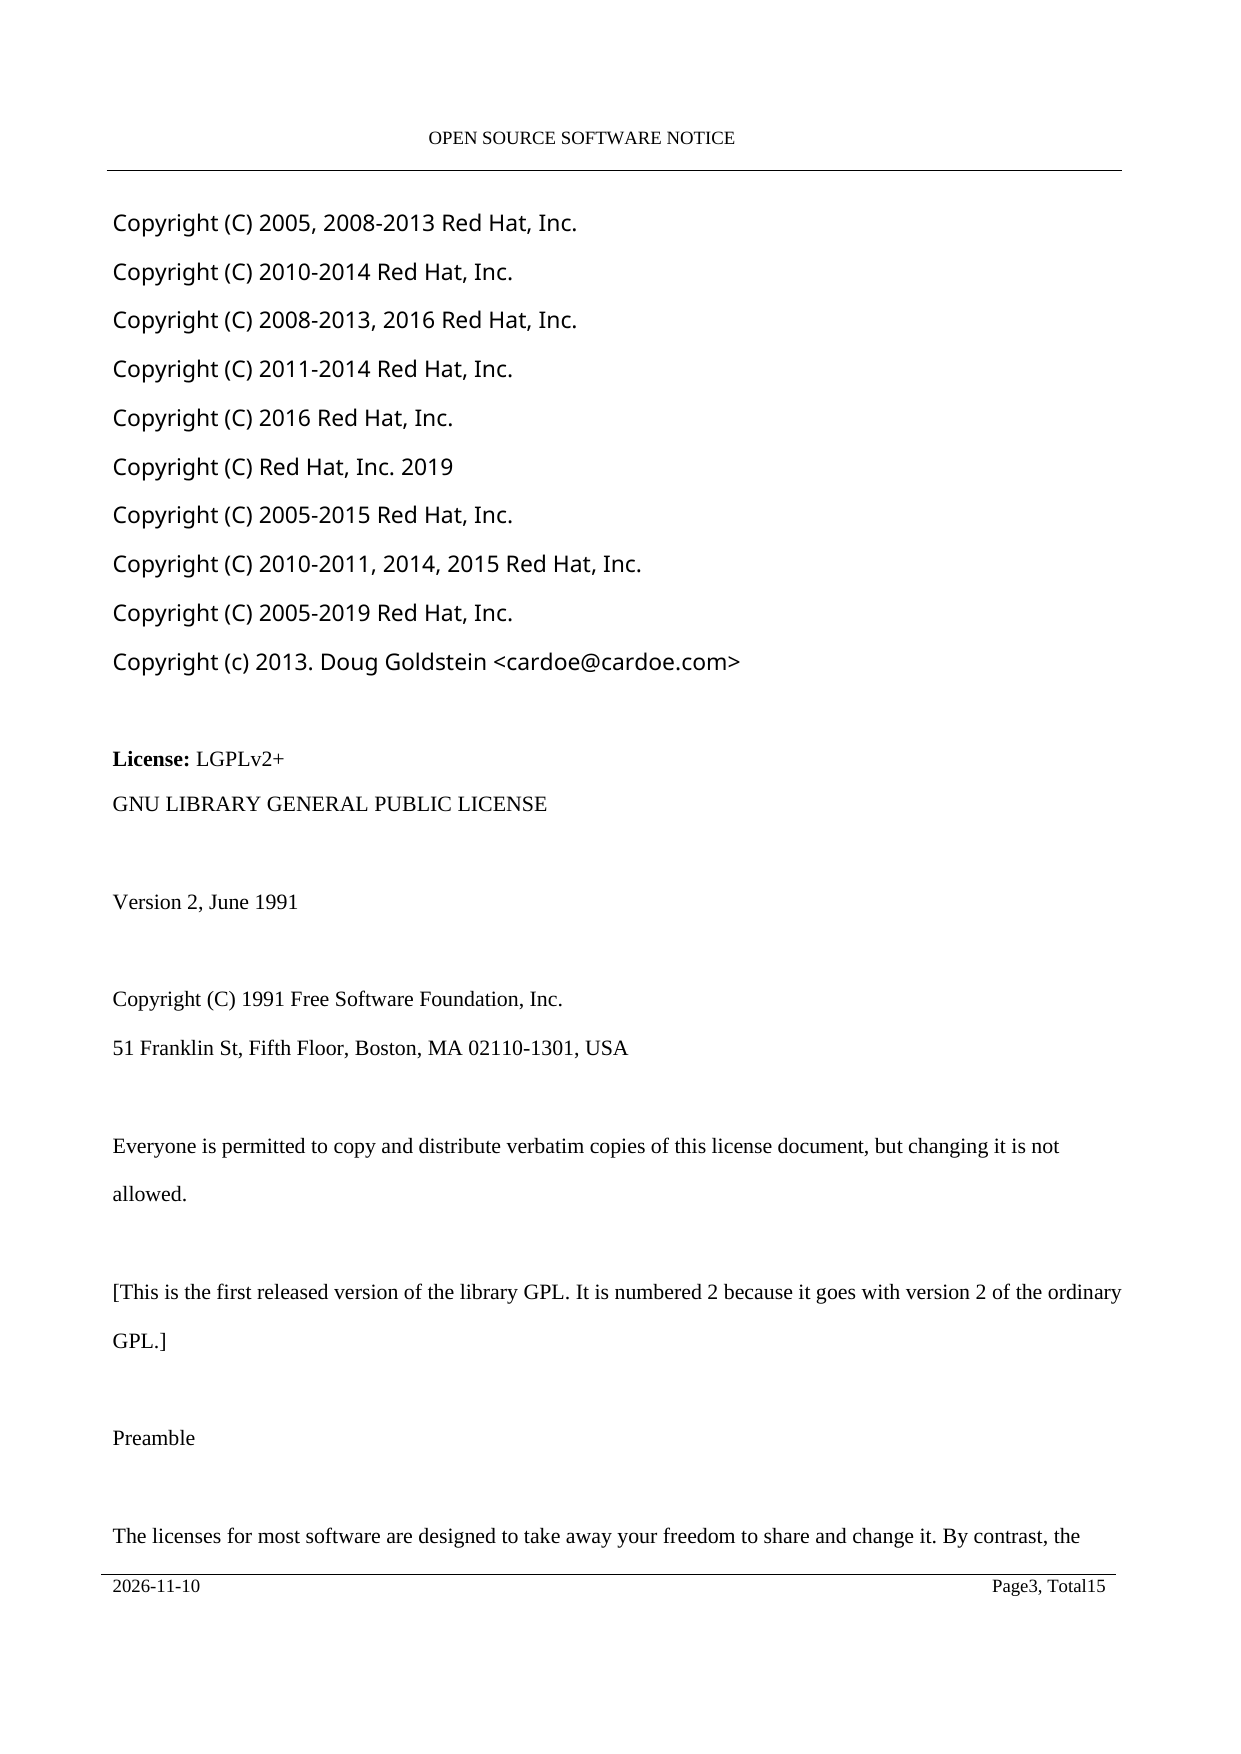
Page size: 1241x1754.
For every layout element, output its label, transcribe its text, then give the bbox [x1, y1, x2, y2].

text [112, 788, 1128, 1551]
text License: LGPLv2+ [112, 743, 1128, 775]
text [112, 206, 1128, 726]
